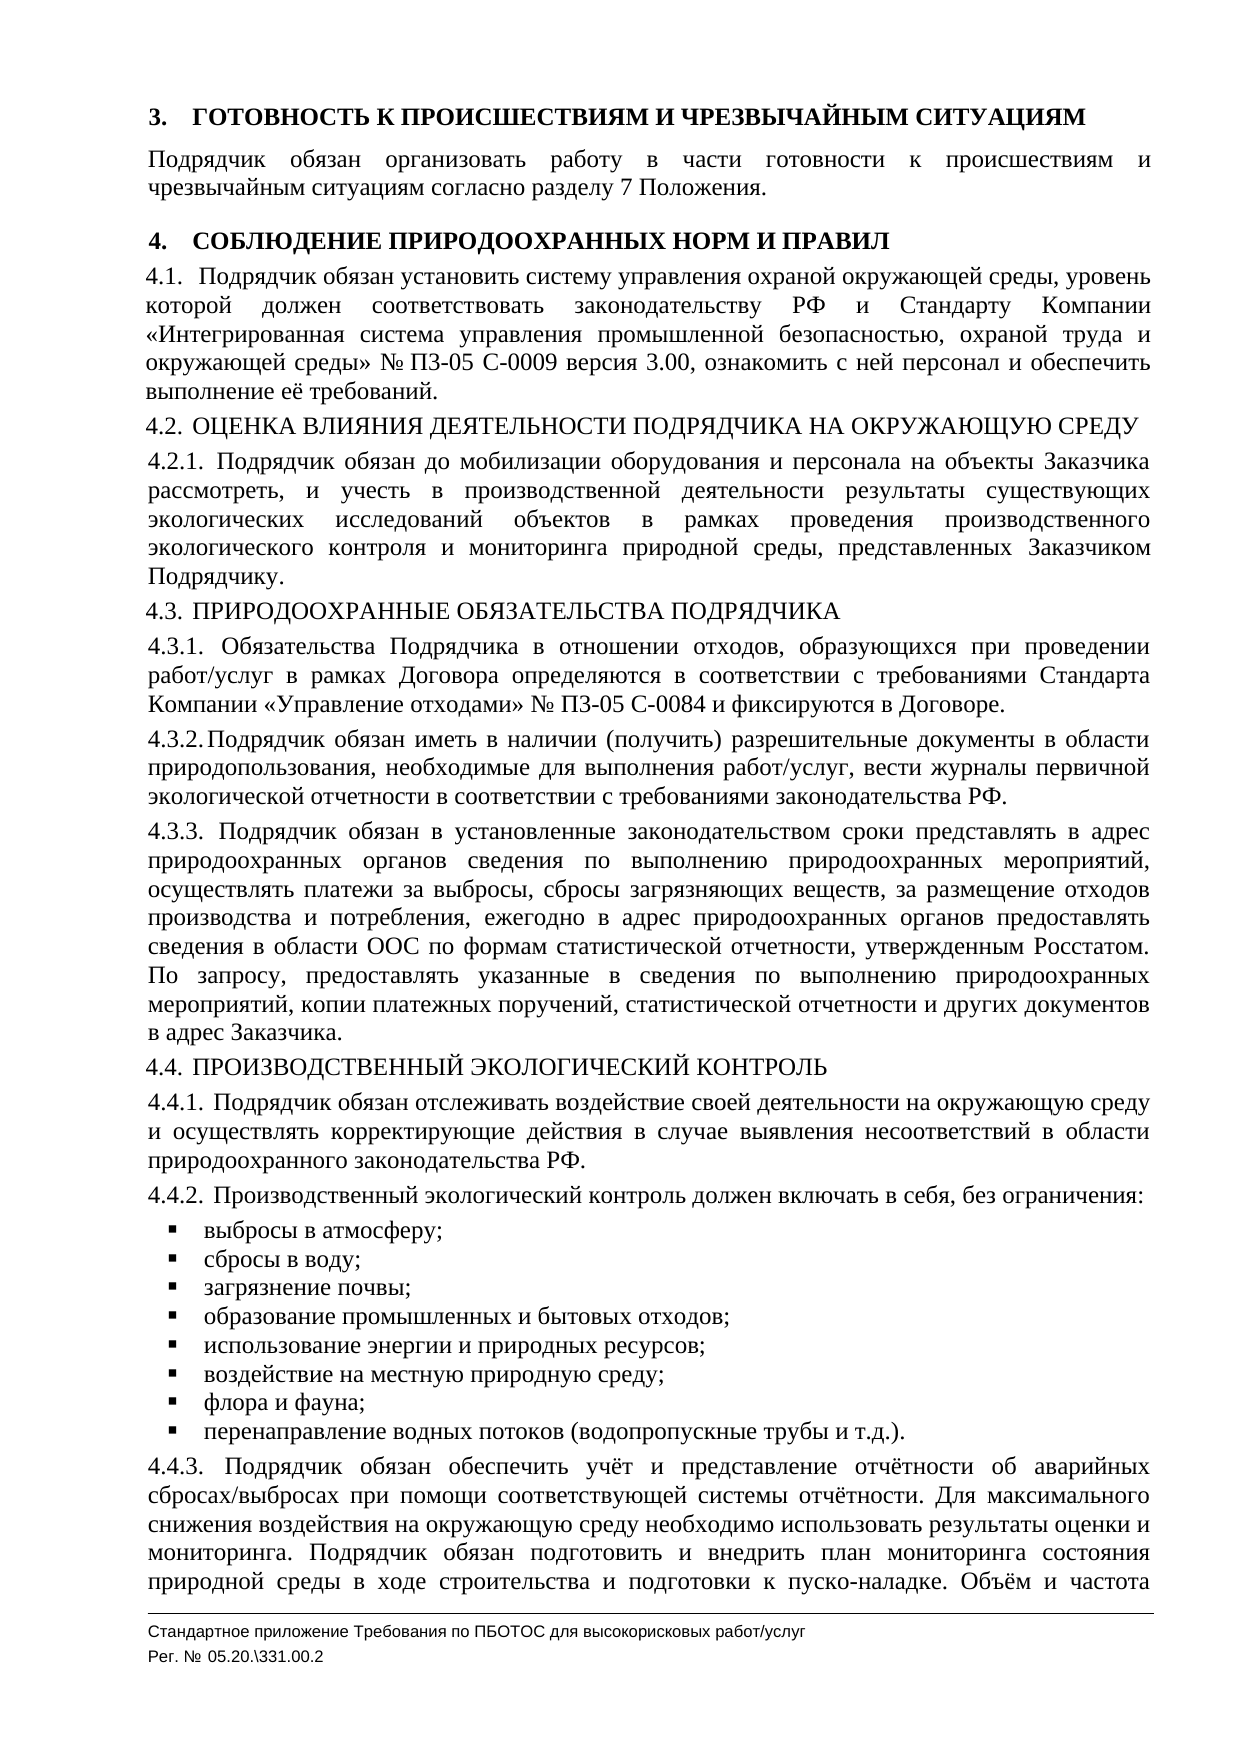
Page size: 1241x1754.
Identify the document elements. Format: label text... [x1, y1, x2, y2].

list Подрядчик обязан до мобилизации оборудования и персонала на объекты Заказчика рассмотреть, и учесть в производственной деятельности результаты существующих экологических исследований объектов в рамках проведения производственного экологического контроля и мониторинга природной среды, представленных Заказчиком Подрядчику. [148, 446, 1151, 590]
text Подрядчик обязан организовать работу в части готовности к происшествиям и чрезвычайным ситуациям согласно разделу 7 Положения. [148, 144, 1152, 201]
list флора и фауна; [167, 1387, 1152, 1416]
list Подрядчик обязан иметь в наличии (получить) разрешительные документы в области природопользования, необходимые для выполнения работ/услуг, вести журналы первичной экологической отчетности в соответствии с требованиями законодательства РФ. [148, 724, 1151, 810]
list загрязнение почвы; [167, 1272, 1152, 1301]
list СОБЛЮДЕНИЕ ПРИРОДООХРАННЫХ НОРМ И ПРАВИЛ [148, 226, 1152, 255]
list выбросы в атмосферу; [167, 1215, 1152, 1244]
list Производственный экологический контроль должен включать в себя, без ограничения: [148, 1180, 1151, 1209]
list Подрядчик обязан установить систему управления охраной окружающей среды, уровень которой должен соответствовать законодательству РФ и Стандарту Компании «Интегрированная система управления промышленной безопасностью, охраной труда и окружающей среды» № П3-05 С-0009 версия 3.00, ознакомить с ней персонал и обеспечить выполнение её требований. [145, 261, 1152, 405]
list Подрядчик обязан отслеживать воздействие своей деятельности на окружающую среду и осуществлять корректирующие действия в случае выявления несоответствий в области природоохранного законодательства РФ. [148, 1087, 1151, 1174]
list перенаправление водных потоков (водопропускные трубы и т.д.). [167, 1416, 1152, 1445]
list ГОТОВНОСТЬ К ПРОИСШЕСТВИЯМ И ЧРЕЗВЫЧАЙНЫМ СИТУАЦИЯМ [148, 102, 1152, 131]
list использование энергии и природных ресурсов; [167, 1330, 1152, 1359]
list ОЦЕНКА ВЛИЯНИЯ ДЕЯТЕЛЬНОСТИ ПОДРЯДЧИКА НА ОКРУЖАЮЩУЮ СРЕДУ [145, 411, 1152, 440]
list воздействие на местную природную среду; [167, 1359, 1152, 1387]
list сбросы в воду; [167, 1244, 1152, 1272]
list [148, 1451, 1151, 1595]
list Обязательства Подрядчика в отношении отходов, образующихся при проведении работ/услуг в рамках Договора определяются в соответствии с требованиями Стандарта Компании «Управление отходами» № П3-05 С-0084 и фиксируются в Договоре. [148, 631, 1151, 717]
list образование промышленных и бытовых отходов; [167, 1301, 1152, 1330]
list ПРИРОДООХРАННЫЕ ОБЯЗАТЕЛЬСТВА ПОДРЯДЧИКА [145, 596, 1152, 625]
list Подрядчик обязан в установленные законодательством сроки представлять в адрес природоохранных органов сведения по выполнению природоохранных мероприятий, осуществлять платежи за выбросы, сбросы загрязняющих веществ, за размещение отходов производства и потребления, ежегодно в адрес природоохранных органов предоставлять сведения в области ООС по формам статистической отчетности, утвержденным Росстатом. По запросу, предоставлять указанные в сведения по выполнению природоохранных мероприятий, копии платежных поручений, статистической отчетности и других документов в адрес Заказчика. [148, 816, 1151, 1046]
list ПРОИЗВОДСТВЕННЫЙ ЭКОЛОГИЧЕСКИЙ КОНТРОЛЬ [145, 1052, 1152, 1081]
